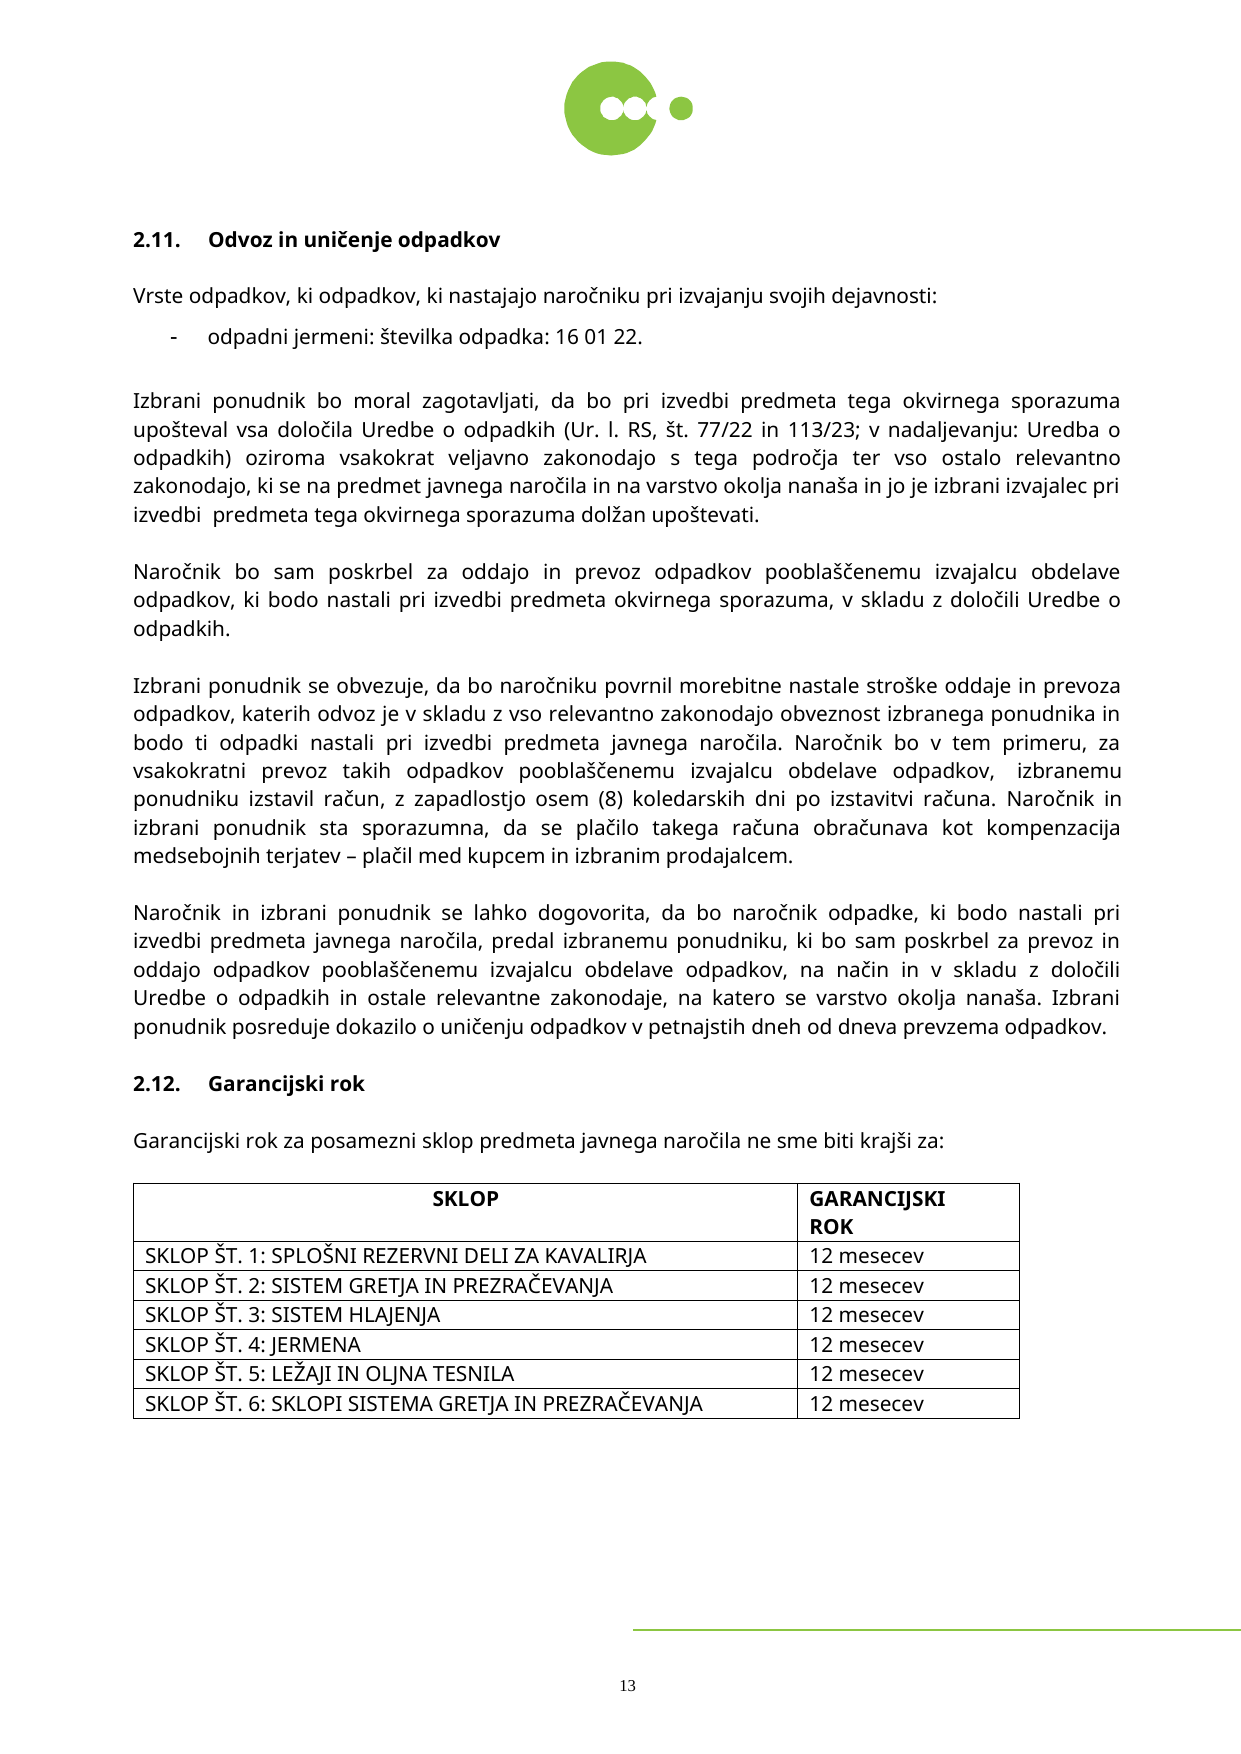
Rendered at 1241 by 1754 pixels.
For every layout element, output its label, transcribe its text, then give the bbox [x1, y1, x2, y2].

text Vrste odpadkov, ki odpadkov, ki nastajajo naročniku pri izvajanju svojih dejavnosti: [133, 282, 1122, 310]
table_cell SKLOP ŠT. 2: SISTEM GRETJA IN PREZRAČEVANJA [134, 1271, 797, 1299]
table_cell 12 mesecev [798, 1271, 1019, 1299]
table_cell SKLOP ŠT. 5: LEŽAJI IN OLJNA TESNILA [134, 1360, 797, 1388]
table_header SKLOP [134, 1184, 797, 1241]
text Izbrani ponudnik se obvezuje, da bo naročniku povrnil morebitne nastale stroške oddaje in prevoza odpadkov, katerih odvoz je v skladu z vso relevantno zakonodajo obveznost izbranega ponudnika in bodo ti odpadki nastali pri izvedbi predmeta javnega naročila. Naročnik bo v tem primeru, za vsakokratni prevoz takih odpadkov pooblaščenemu izvajalcu obdelave odpadkov, izbranemu ponudniku izstavil račun, z zapadlostjo osem (8) koledarskih dni po izstavitvi računa. Naročnik in izbrani ponudnik sta sporazumna, da se plačilo takega računa obračunava kot kompenzacija medsebojnih terjatev – plačil med kupcem in izbranim prodajalcem. [133, 671, 1122, 870]
text Izbrani ponudnik bo moral zagotavljati, da bo pri izvedbi predmeta tega okvirnega sporazuma upošteval vsa določila Uredbe o odpadkih (Ur. l. RS, št. 77/22 in 113/23; v nadaljevanju: Uredba o odpadkih) oziroma vsakokrat veljavno zakonodajo s tega področja ter vso ostalo relevantno zakonodajo, ki se na predmet javnega naročila in na varstvo okolja nanaša in jo je izbrani izvajalec pri izvedbi predmeta tega okvirnega sporazuma dolžan upoštevati. [133, 386, 1122, 528]
table_header GARANCIJSKI ROK [798, 1184, 1019, 1241]
table_cell 12 mesecev [798, 1330, 1019, 1358]
table_cell SKLOP ŠT. 1: SPLOŠNI REZERVNI DELI ZA KAVALIRJA [134, 1242, 797, 1270]
table_cell SKLOP ŠT. 6: SKLOPI SISTEMA GRETJA IN PREZRAČEVANJA [134, 1389, 797, 1417]
list Garancijski rok [133, 1069, 1122, 1097]
text Naročnik in izbrani ponudnik se lahko dogovorita, da bo naročnik odpadke, ki bodo nastali pri izvedbi predmeta javnega naročila, predal izbranemu ponudniku, ki bo sam poskrbel za prevoz in oddajo odpadkov pooblaščenemu izvajalcu obdelave odpadkov, na način in v skladu z določili Uredbe o odpadkih in ostale relevantne zakonodaje, na katero se varstvo okolja nanaša. Izbrani ponudnik posreduje dokazilo o uničenju odpadkov v petnajstih dneh od dneva prevzema odpadkov. [133, 898, 1122, 1040]
text Naročnik bo sam poskrbel za oddajo in prevoz odpadkov pooblaščenemu izvajalcu obdelave odpadkov, ki bodo nastali pri izvedbi predmeta okvirnega sporazuma, v skladu z določili Uredbe o odpadkih. [133, 557, 1122, 642]
table_cell 12 mesecev [798, 1360, 1019, 1388]
list odpadni jermeni: številka odpadka: 16 01 22. [170, 322, 1122, 351]
table_cell SKLOP ŠT. 3: SISTEM HLAJENJA [134, 1301, 797, 1329]
text Garancijski rok za posamezni sklop predmeta javnega naročila ne sme biti krajši za: [133, 1126, 1122, 1154]
list Odvoz in uničenje odpadkov [133, 225, 1122, 253]
table_cell 12 mesecev [798, 1242, 1019, 1270]
table_cell 12 mesecev [798, 1301, 1019, 1329]
table_cell SKLOP ŠT. 4: JERMENA [134, 1330, 797, 1358]
table_cell 12 mesecev [798, 1389, 1019, 1417]
